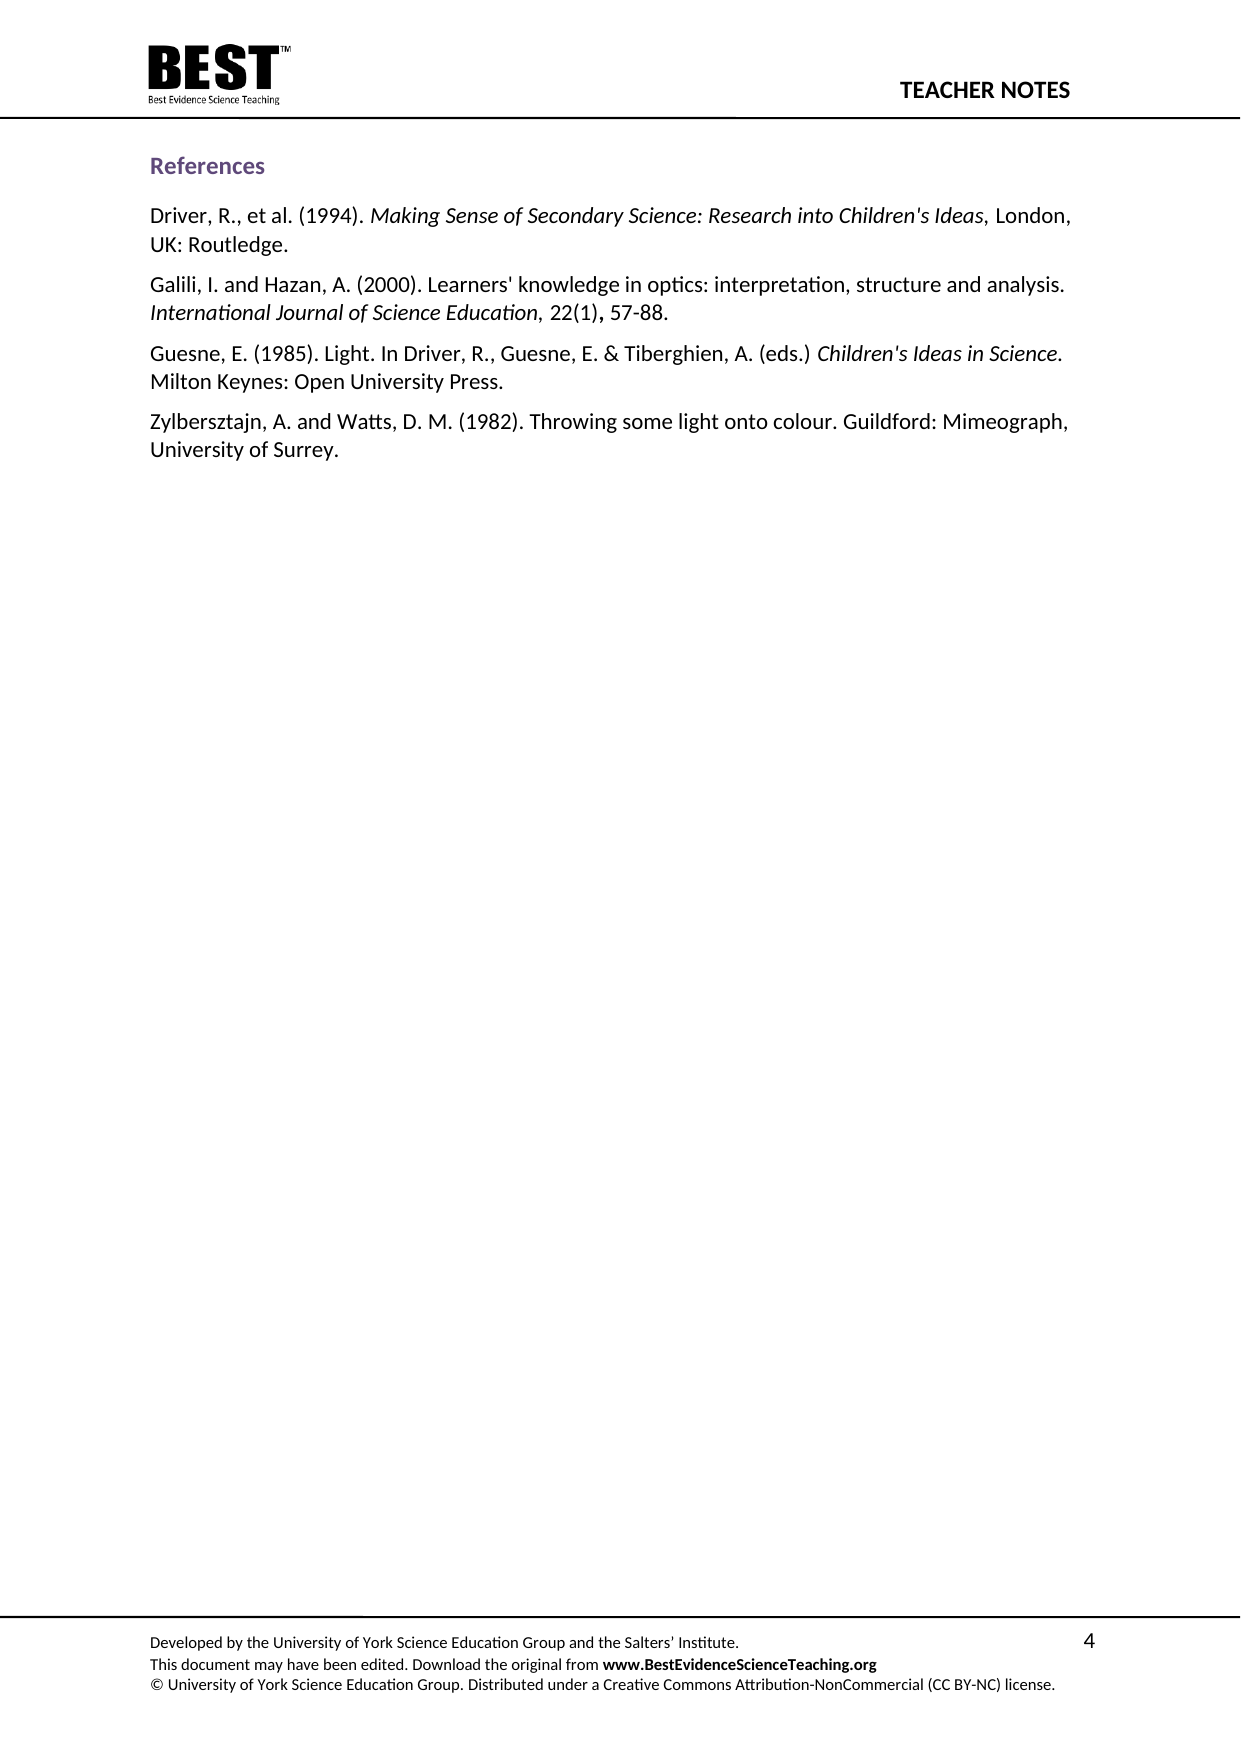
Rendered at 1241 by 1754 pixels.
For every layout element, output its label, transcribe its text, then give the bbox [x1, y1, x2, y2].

text References [150, 150, 1090, 181]
text Galili, I. and Hazan, A. (2000). Learners' knowledge in optics: interpretation, structure and analysis. International Journal of Science Education, 22(1), 57-88. [150, 270, 1090, 326]
picture [148, 44, 291, 105]
text Guesne, E. (1985). Light. In Driver, R., Guesne, E. & Tiberghien, A. (eds.) Children's Ideas in Science. Milton Keynes: Open University Press. [150, 339, 1090, 395]
text Driver, R., et al. (1994). Making Sense of Secondary Science: Research into Children's Ideas, London, UK: Routledge. [150, 199, 1090, 258]
text Zylbersztajn, A. and Watts, D. M. (1982). Throwing some light onto colour. Guildford: Mimeograph, University of Surrey. [150, 407, 1090, 463]
